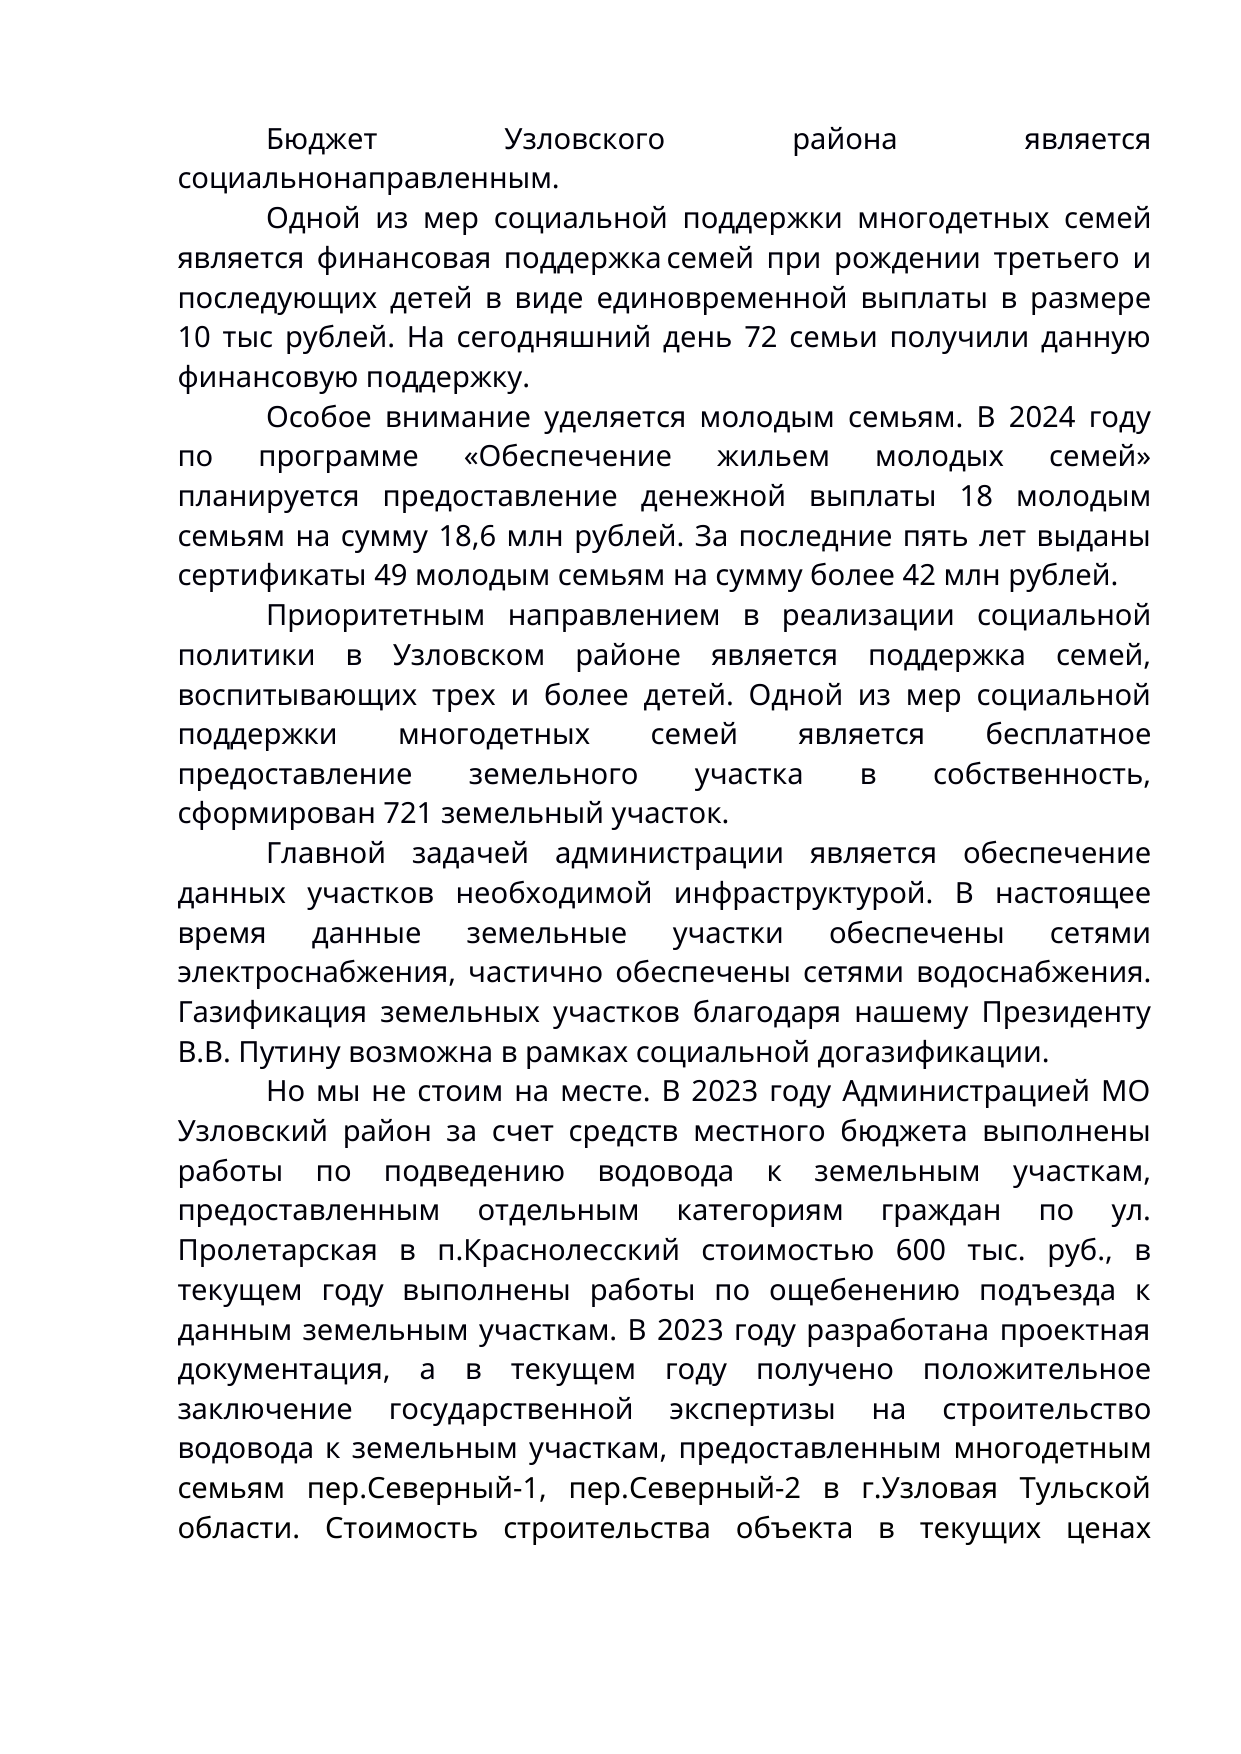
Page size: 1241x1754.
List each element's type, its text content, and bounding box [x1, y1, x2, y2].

text Одной из мер социальной поддержки многодетных семей является финансовая поддержка семей при рождении третьего и последующих детей в виде единовременной выплаты в размере 10 тыс рублей. На сегодняшний день 72 семьи получили данную финансовую поддержку. [177, 197, 1152, 396]
text Приоритетным направлением в реализации социальной политики в Узловском районе является поддержка семей, воспитывающих трех и более детей. Одной из мер социальной поддержки многодетных семей является бесплатное предоставление земельного участка в собственность, сформирован 721 земельный участок. [177, 594, 1152, 832]
text Главной задачей администрации является обеспечение данных участков необходимой инфраструктурой. В настоящее время данные земельные участки обеспечены сетями электроснабжения, частично обеспечены сетями водоснабжения. Газификация земельных участков благодаря нашему Президенту В.В. Путину возможна в рамках социальной догазификации. [177, 832, 1152, 1071]
text Бюджет Узловского района является социальнонаправленным. [177, 118, 1152, 197]
text Особое внимание уделяется молодым семьям. В 2024 году по программе «Обеспечение жильем молодых семей» планируется предоставление денежной выплаты 18 молодым семьям на сумму 18,6 млн рублей. За последние пять лет выданы сертификаты 49 молодым семьям на сумму более 42 млн рублей. [177, 396, 1152, 594]
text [177, 1071, 1152, 1547]
